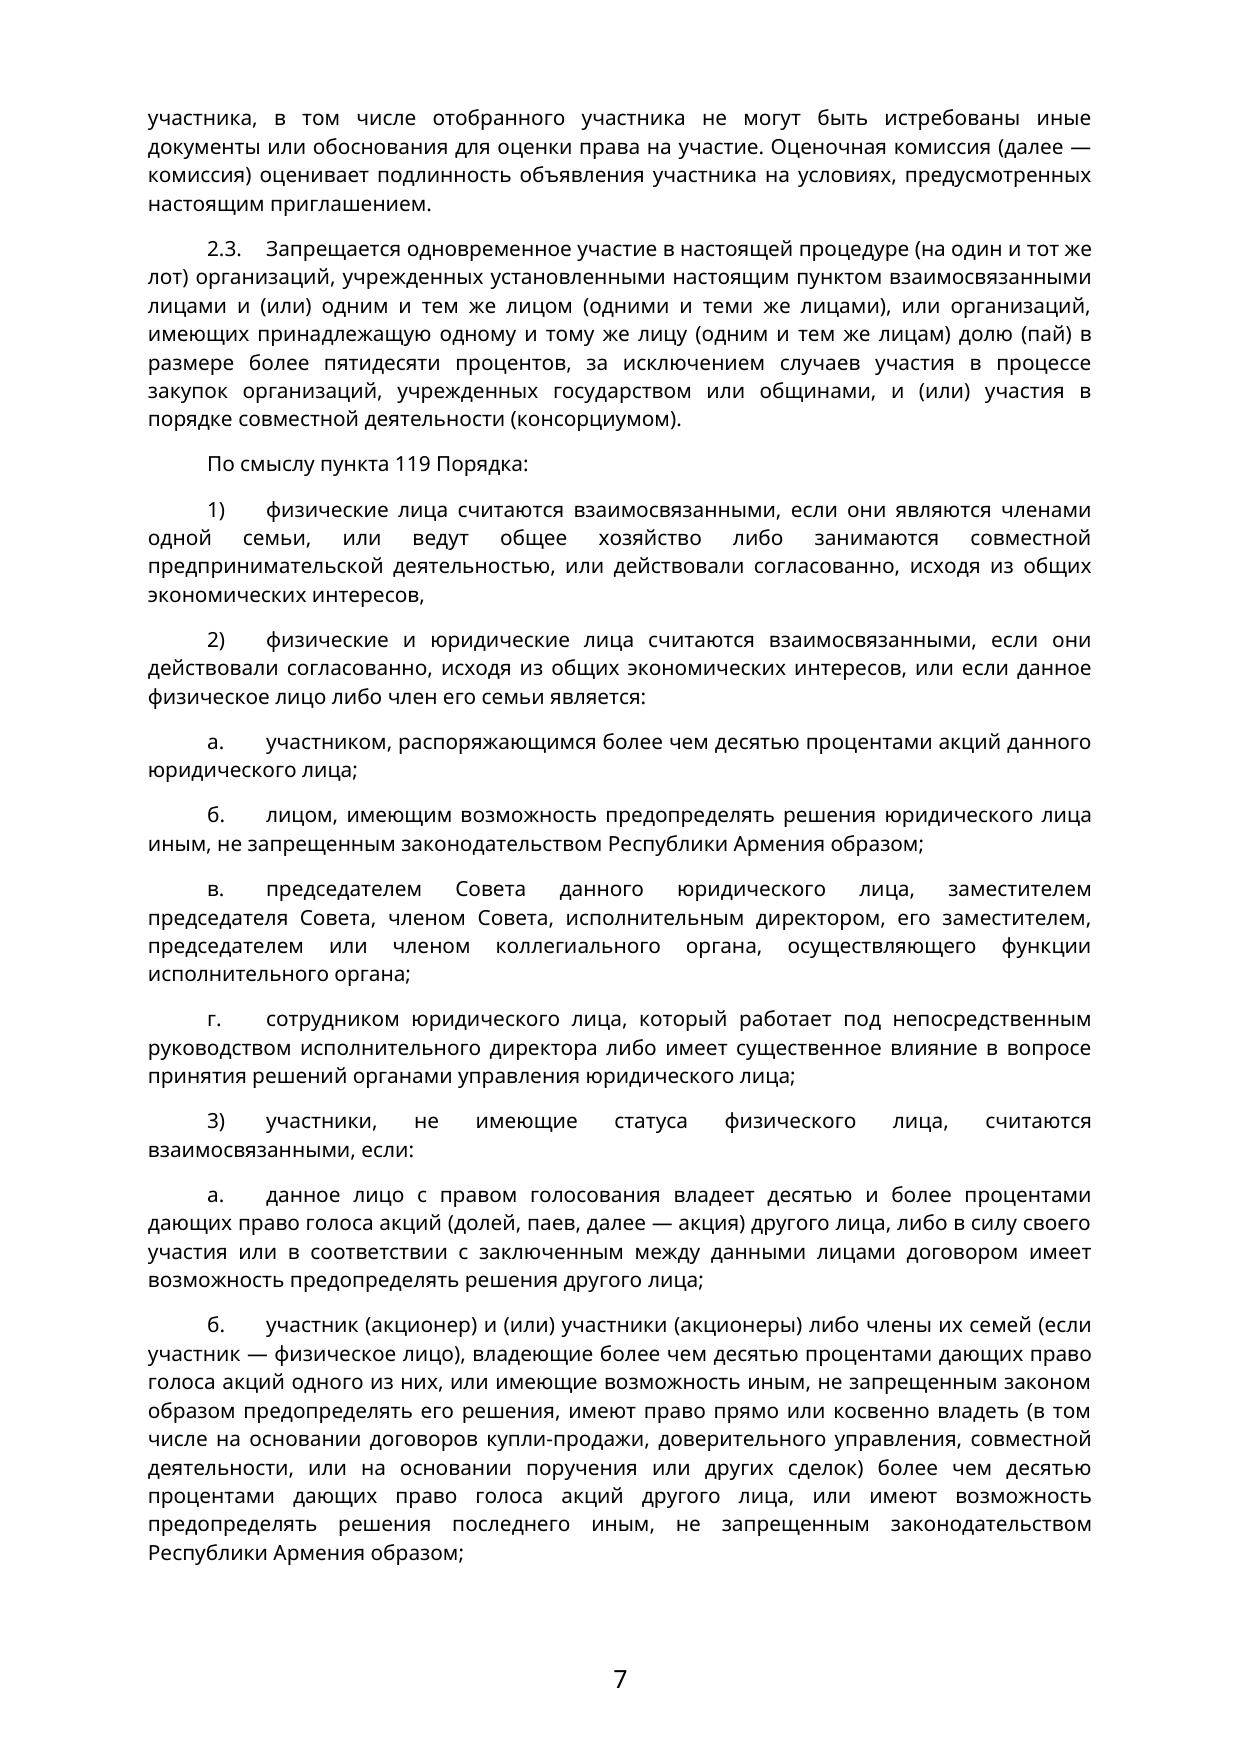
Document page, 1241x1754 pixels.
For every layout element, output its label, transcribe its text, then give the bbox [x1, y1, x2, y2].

text По смыслу пункта 119 Порядка: [148, 449, 1092, 478]
text г. сотрудником юридического лица, который работает под непосредственным руководством исполнительного директора либо имеет существенное влияние в вопросе принятия решений органами управления юридического лица; [148, 1004, 1092, 1090]
text 2) физические и юридические лица считаются взаимосвязанными, если они действовали согласованно, исходя из общих экономических интересов, или если данное физическое лицо либо член его семьи является: [148, 625, 1092, 710]
text 1) физические лица считаются взаимосвязанными, если они являются членами одной семьи, или ведут общее хозяйство либо занимаются совместной предпринимательской деятельностью, или действовали согласованно, исходя из общих экономических интересов, [148, 495, 1092, 608]
text 3) участники, не имеющие статуса физического лица, считаются взаимосвязанными, если: [148, 1107, 1092, 1163]
text а. участником, распоряжающимся более чем десятью процентами акций данного юридического лица; [148, 727, 1092, 784]
text 2.3. Запрещается одновременное участие в настоящей процедуре (на один и тот же лот) организаций, учрежденных установленными настоящим пунктом взаимосвязанными лицами и (или) одним и тем же лицом (одними и теми же лицами), или организаций, имеющих принадлежащую одному и тому же лицу (одним и тем же лицам) долю (пай) в размере более пятидесяти процентов, за исключением случаев участия в процессе закупок организаций, учрежденных государством или общинами, и (или) участия в порядке совместной деятельности (консорциумом). [148, 234, 1092, 433]
text б. лицом, имеющим возможность предопределять решения юридического лица иным, не запрещенным законодательством Республики Армения образом; [148, 801, 1092, 857]
text а. данное лицо с правом голосования владеет десятью и более процентами дающих право голоса акций (долей, паев, далее — акция) другого лица, либо в силу своего участия или в соответствии с заключенным между данными лицами договором имеет возможность предопределять решения другого лица; [148, 1180, 1092, 1294]
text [148, 103, 1092, 217]
text б. участник (акционер) и (или) участники (акционеры) либо члены их семей (если участник — физическое лицо), владеющие более чем десятью процентами дающих право голоса акций одного из них, или имеющие возможность иным, не запрещенным законом образом предопределять его решения, имеют право прямо или косвенно владеть (в том числе на основании договоров купли-продажи, доверительного управления, совместной деятельности, или на основании поручения или других сделок) более чем десятью процентами дающих право голоса акций другого лица, или имеют возможность предопределять решения последнего иным, не запрещенным законодательством Республики Армения образом; [148, 1311, 1092, 1566]
text в. председателем Совета данного юридического лица, заместителем председателя Совета, членом Совета, исполнительным директором, его заместителем, председателем или членом коллегиального органа, осуществляющего функции исполнительного органа; [148, 874, 1092, 988]
